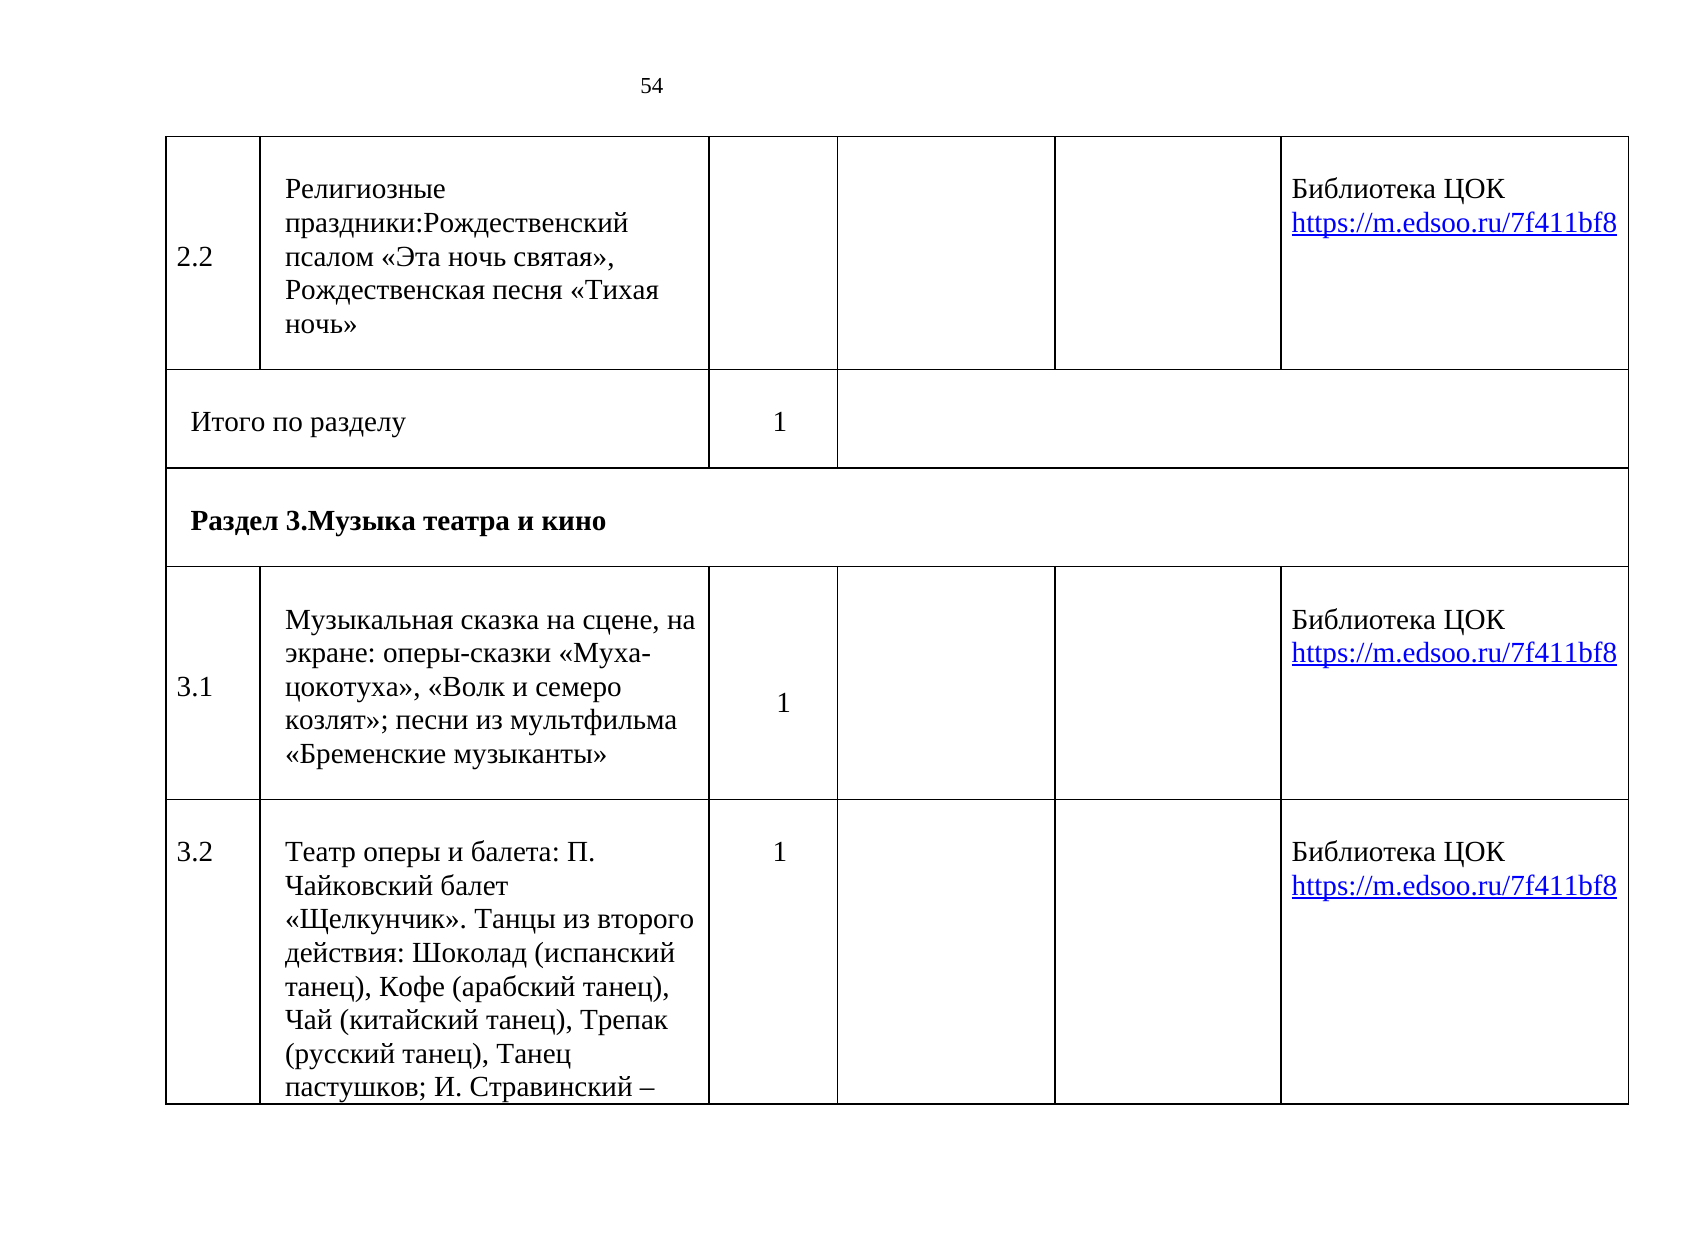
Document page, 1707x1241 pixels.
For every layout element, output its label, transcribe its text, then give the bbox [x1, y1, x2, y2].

table_cell [838, 567, 1054, 799]
table_cell Музыкальная сказка на сцене, на экране: оперы-сказки «Муха-цокотуха», «Волк и семеро козлят»; песни из мультфильма «Бременские музыканты» [261, 567, 708, 799]
table_cell 1 [710, 567, 837, 799]
table_cell [1056, 137, 1280, 368]
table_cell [261, 800, 708, 1103]
table_cell [1056, 567, 1280, 799]
table_cell Религиозные праздники:Рождественский псалом «Эта ночь святая», Рождественская песня «Тихая ночь» [261, 137, 708, 368]
table_cell Раздел 3.Музыка театра и кино [167, 469, 1628, 566]
table_cell [1056, 800, 1280, 1103]
table_cell 2.2 [167, 137, 259, 368]
table_cell 1 [710, 370, 837, 467]
table_cell [838, 370, 1628, 467]
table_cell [1282, 137, 1628, 368]
table_cell 1 [710, 137, 837, 368]
table_cell Итого по разделу [167, 370, 708, 467]
table_cell Библиотека ЦОК https://m.edsoo.ru/7f411bf8 [1282, 567, 1628, 799]
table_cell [1282, 800, 1628, 1103]
table_cell 3.2 [167, 800, 259, 1103]
table_cell 3.1 [167, 567, 259, 799]
table_cell 1 [710, 800, 837, 1103]
table_cell [838, 137, 1054, 368]
table_cell [838, 800, 1054, 1103]
